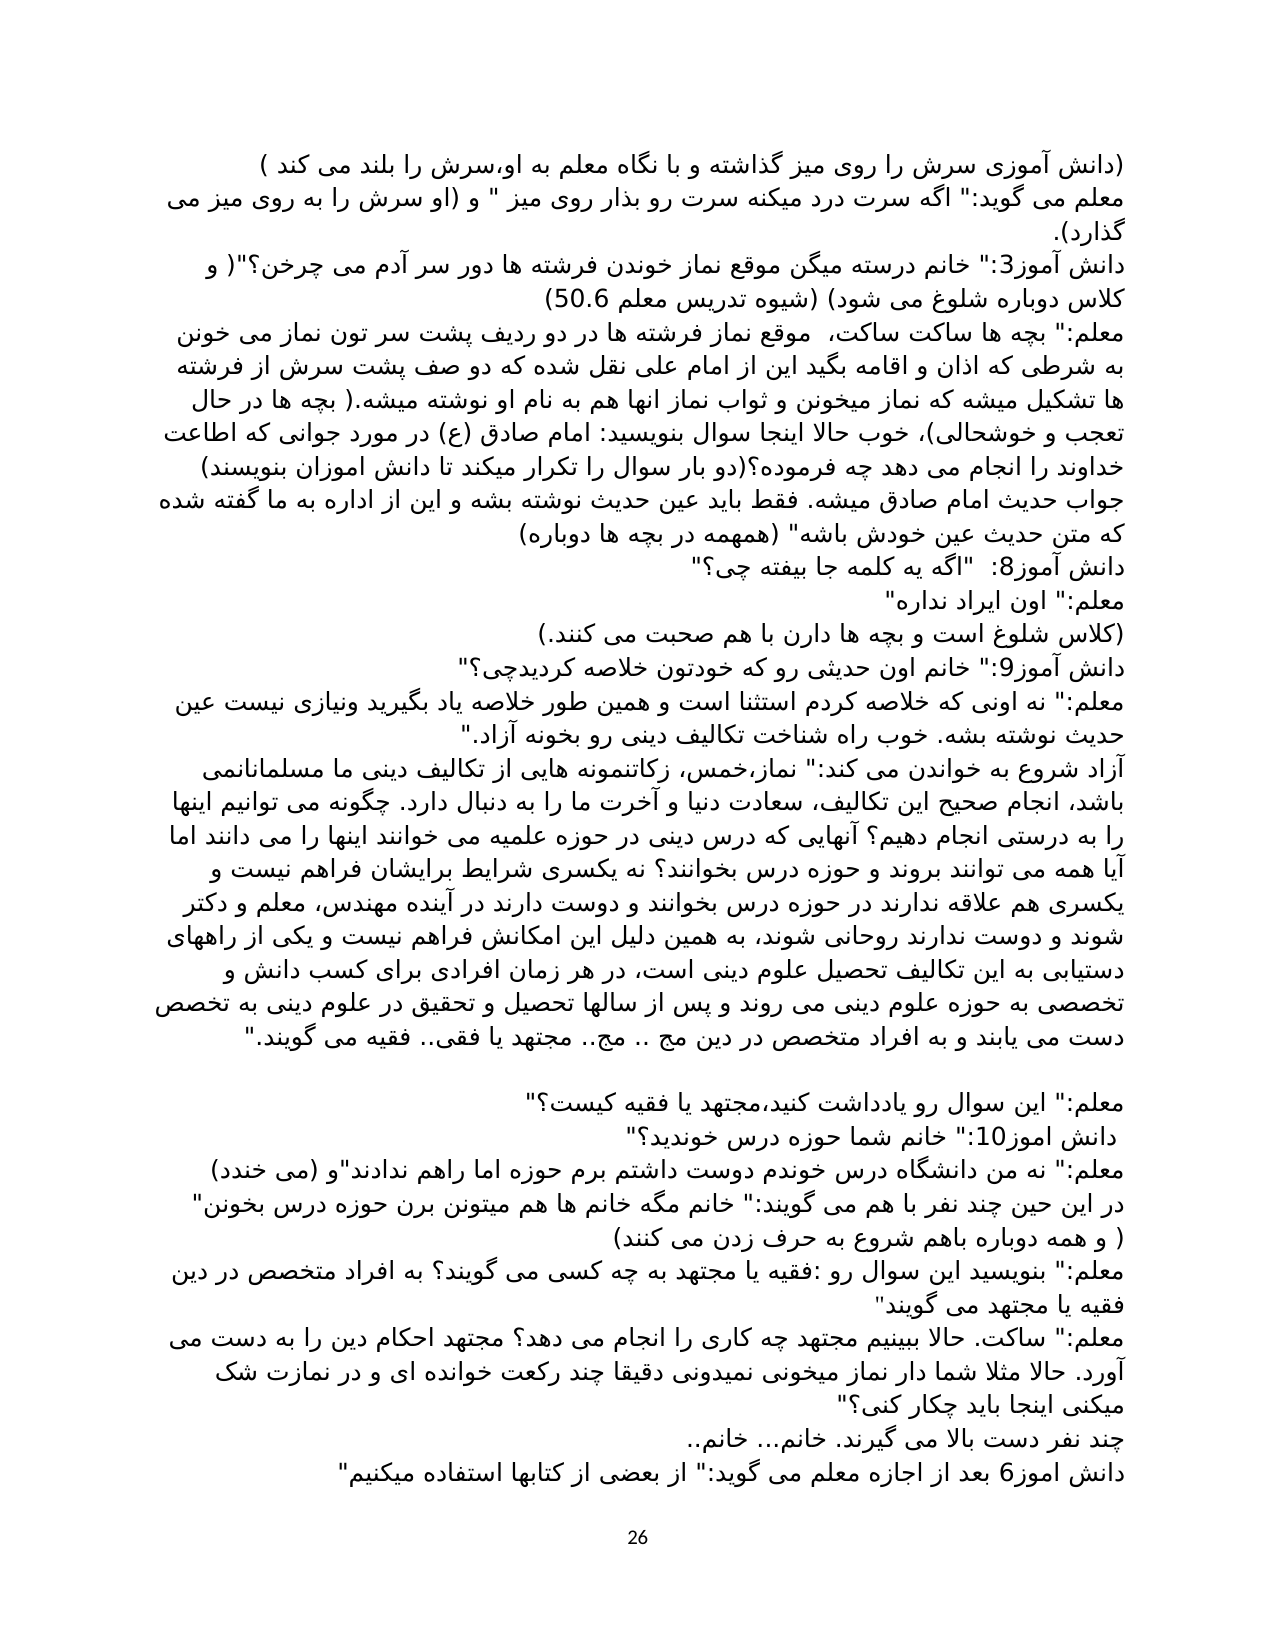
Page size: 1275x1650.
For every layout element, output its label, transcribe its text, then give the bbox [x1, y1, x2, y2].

text معلم می گوید:" اگه سرت درد میکنه سرت رو بذار روی میز " و (او سرش را به روی میز می گذارد). [150, 183, 1125, 246]
text (کلاس شلوغ است و بچه ها دارن با هم صحبت می کنند.) [298, 619, 1125, 649]
text (دانش آموزی سرش را روی میز گذاشته و با نگاه معلم به او،سرش را بلند می کند ) [150, 150, 1125, 179]
text دانش آموز9:" خانم اون حدیثی رو که خودتون خلاصه کردیدچی؟" [298, 653, 1125, 682]
text ( و همه دوباره باهم شروع به حرف زدن می کنند) [150, 1223, 1125, 1252]
text در این حین چند نفر با هم می گویند:" خانم مگه خانم ها هم میتونن برن حوزه درس بخونن" [150, 1189, 1125, 1218]
text دانش آموز3:" خانم درسته میگن موقع نماز خوندن فرشته ها دور سر آدم می چرخن؟"( و کلاس دوباره شلوغ می شود) (شیوه تدریس معلم 50.6) [150, 251, 1125, 313]
text معلم:" ساکت. حالا ببینیم مجتهد چه کاری را انجام می دهد؟ مجتهد احکام دین را به دست می آورد. حالا مثلا شما دار نماز میخونی نمیدونی دقیقا چند رکعت خوانده ای و در نمازت شک میکنی اینجا باید چکار کنی؟" [150, 1323, 1125, 1420]
text معلم:" نه اونی که خلاصه کردم استثنا است و همین طور خلاصه یاد بگیرید ونیازی نیست عین حدیث نوشته بشه. خوب راه شناخت تکالیف دینی رو بخونه آزاد." [150, 687, 1125, 749]
text دانش اموز10:" خانم شما حوزه درس خوندید؟" [298, 1122, 1125, 1151]
text معلم:" بنویسید این سوال رو :فقیه یا مجتهد به چه کسی می گویند؟ به افراد متخصص در دین فقیه یا مجتهد می گویند" [150, 1256, 1125, 1319]
text آزاد شروع به خواندن می کند:" نماز،خمس، زکاتنمونه هایی از تکالیف دینی ما مسلمانانمی باشد، انجام صحیح این تکالیف، سعادت دنیا و آخرت ما را به دنبال دارد. چگونه می توانیم اینها را به درستی انجام دهیم؟ آنهایی که درس دینی در حوزه علمیه می خوانند اینها را می دانند اما آیا همه می توانند بروند و حوزه درس بخوانند؟ نه یکسری شرایط برایشان فراهم نیست و یکسری هم علاقه ندارند در حوزه درس بخوانند و دوست دارند در آینده مهندس، معلم و دکتر شوند و دوست ندارند روحانی شوند، به همین دلیل این امکانش فراهم نیست و یکی از راههای دستیابی به این تکالیف تحصیل علوم دینی است، در هر زمان افرادی برای کسب دانش و تخصصی به حوزه علوم دینی می روند و پس از سالها تحصیل و تحقیق در علوم دینی به تخصص دست می یابند و به افراد متخصص در دین مج .. مج.. مجتهد یا فقی.. فقیه می گویند." [150, 754, 1125, 1051]
text معلم:" این سوال رو یادداشت کنید،مجتهد یا فقیه کیست؟" [298, 1089, 1125, 1118]
text معلم:" بچه ها ساکت ساکت، موقع نماز فرشته ها در دو ردیف پشت سر تون نماز می خونن به شرطی که اذان و اقامه بگید این از امام علی نقل شده که دو صف پشت سرش از فرشته ها تشکیل میشه که نماز میخونن و ثواب نماز انها هم به نام او نوشته میشه.( بچه ها در حال تعجب و خوشحالی)، خوب حالا اینجا سوال بنویسید: امام صادق (ع) در مورد جوانی که اطاعت خداوند را انجام می دهد چه فرموده؟(دو بار سوال را تکرار میکند تا دانش اموزان بنویسند) جواب حدیث امام صادق میشه. فقط باید عین حدیث نوشته بشه و این از اداره به ما گفته شده که متن حدیث عین خودش باشه" (همهمه در بچه ها دوباره) [150, 318, 1125, 548]
text معلم:" اون ایراد نداره" [298, 586, 1125, 615]
text دانش اموز6 بعد از اجازه معلم می گوید:" از بعضی از کتابها استفاده میکنیم" [298, 1458, 1125, 1487]
text معلم:" نه من دانشگاه درس خوندم دوست داشتم برم حوزه اما راهم ندادند"و (می خندد) [150, 1156, 1125, 1185]
text چند نفر دست بالا می گیرند. خانم... خانم.. [298, 1424, 1125, 1453]
text دانش آموز8: "اگه یه کلمه جا بیفته چی؟" [298, 552, 1125, 582]
